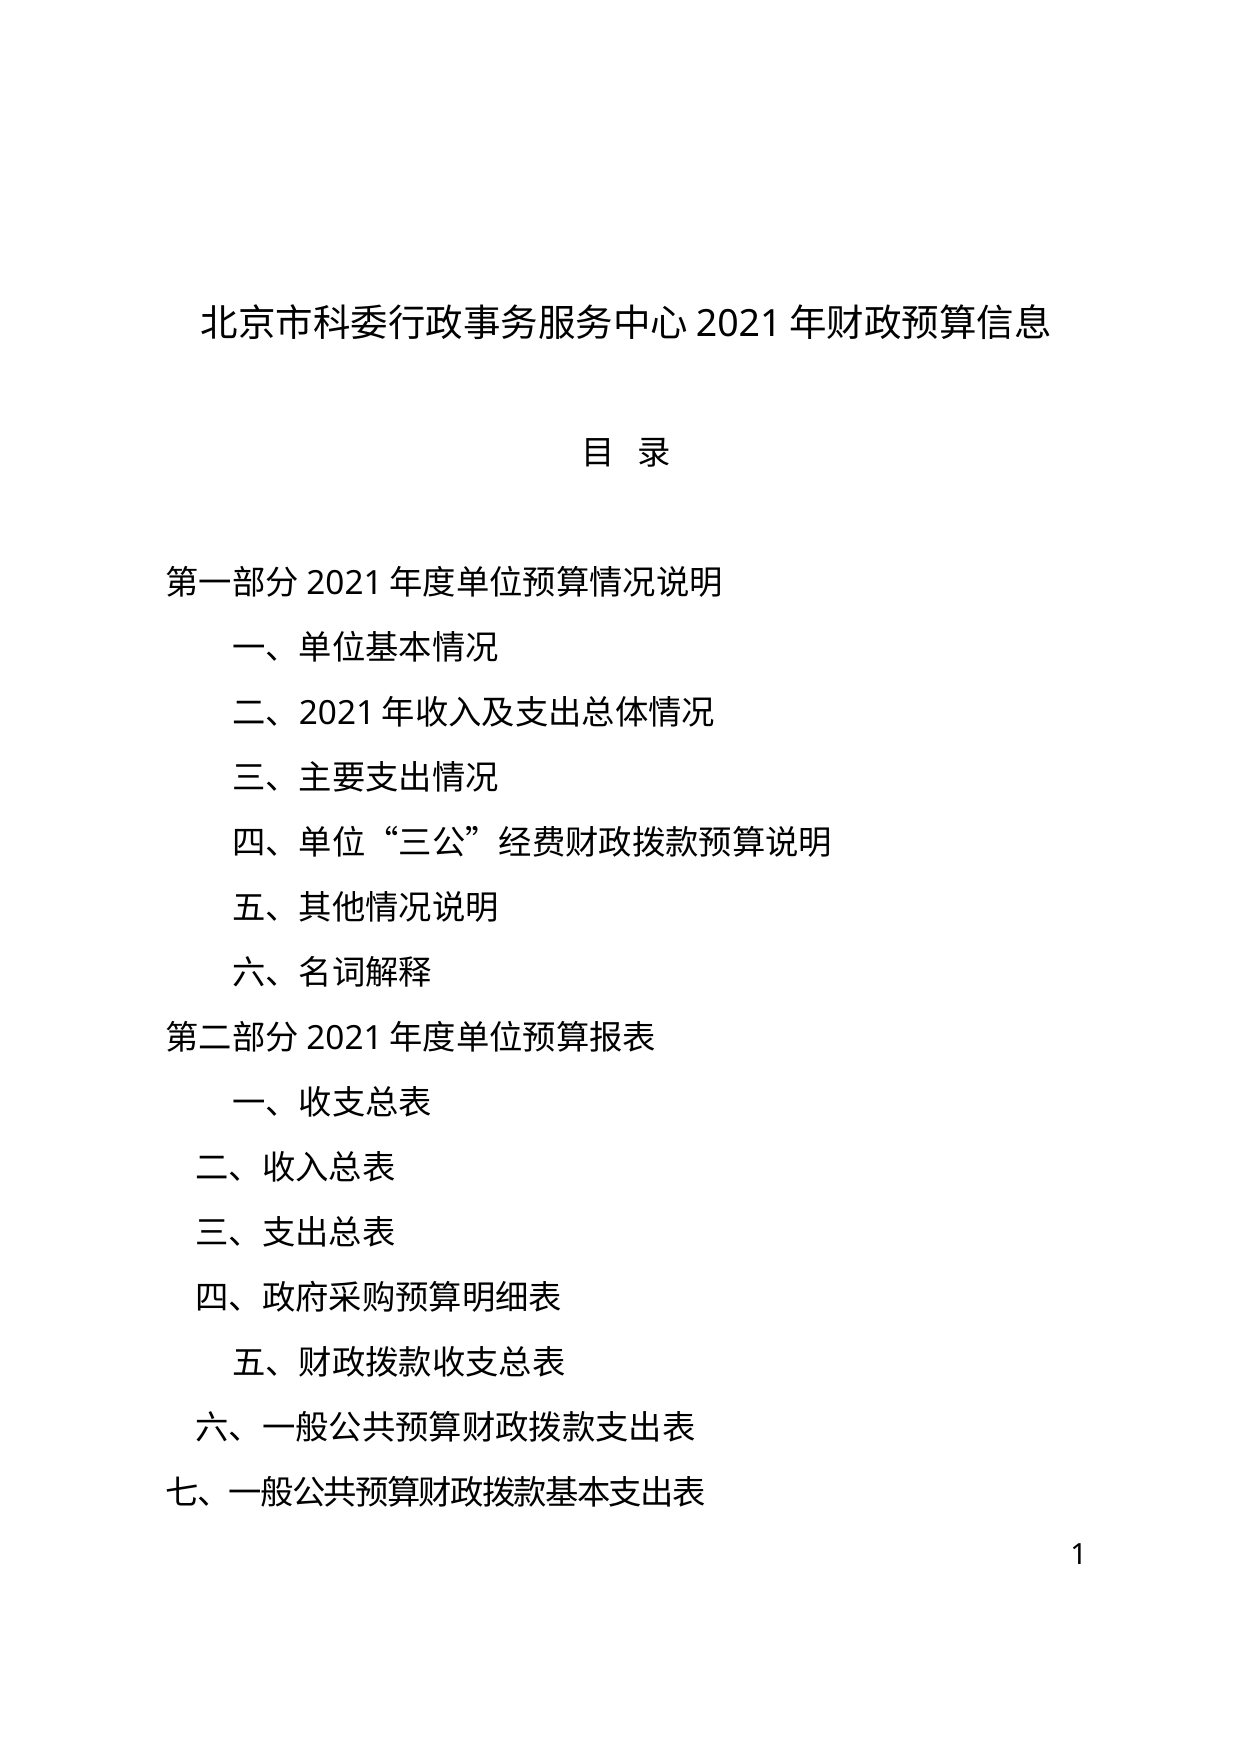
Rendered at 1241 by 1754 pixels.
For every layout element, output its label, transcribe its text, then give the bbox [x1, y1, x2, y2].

text 二、收入总表 [165, 1133, 1087, 1198]
text 北京市科委行政事务服务中心2021年财政预算信息 [165, 288, 1087, 353]
text 六、一般公共预算财政拨款支出表 [165, 1393, 1087, 1458]
text 目 录 [165, 418, 1087, 483]
text 六、名词解释 [165, 938, 1087, 1003]
text 一、单位基本情况 [165, 613, 1087, 678]
text 第二部分 2021年度单位预算报表 [165, 1003, 1087, 1068]
text 二、2021年收入及支出总体情况 [165, 678, 1087, 743]
text 七、一般公共预算财政拨款基本支出表 [165, 1458, 1087, 1523]
text 第一部分 2021年度单位预算情况说明 [165, 548, 1087, 613]
text 四、单位“三公”经费财政拨款预算说明 [165, 808, 1087, 873]
text 五、其他情况说明 [165, 873, 1087, 938]
text 一、收支总表 [165, 1068, 1087, 1133]
text 四、政府采购预算明细表 [165, 1263, 1087, 1328]
text 三、支出总表 [165, 1198, 1087, 1263]
text 五、财政拨款收支总表 [165, 1328, 1087, 1393]
text 三、主要支出情况 [165, 743, 1087, 808]
